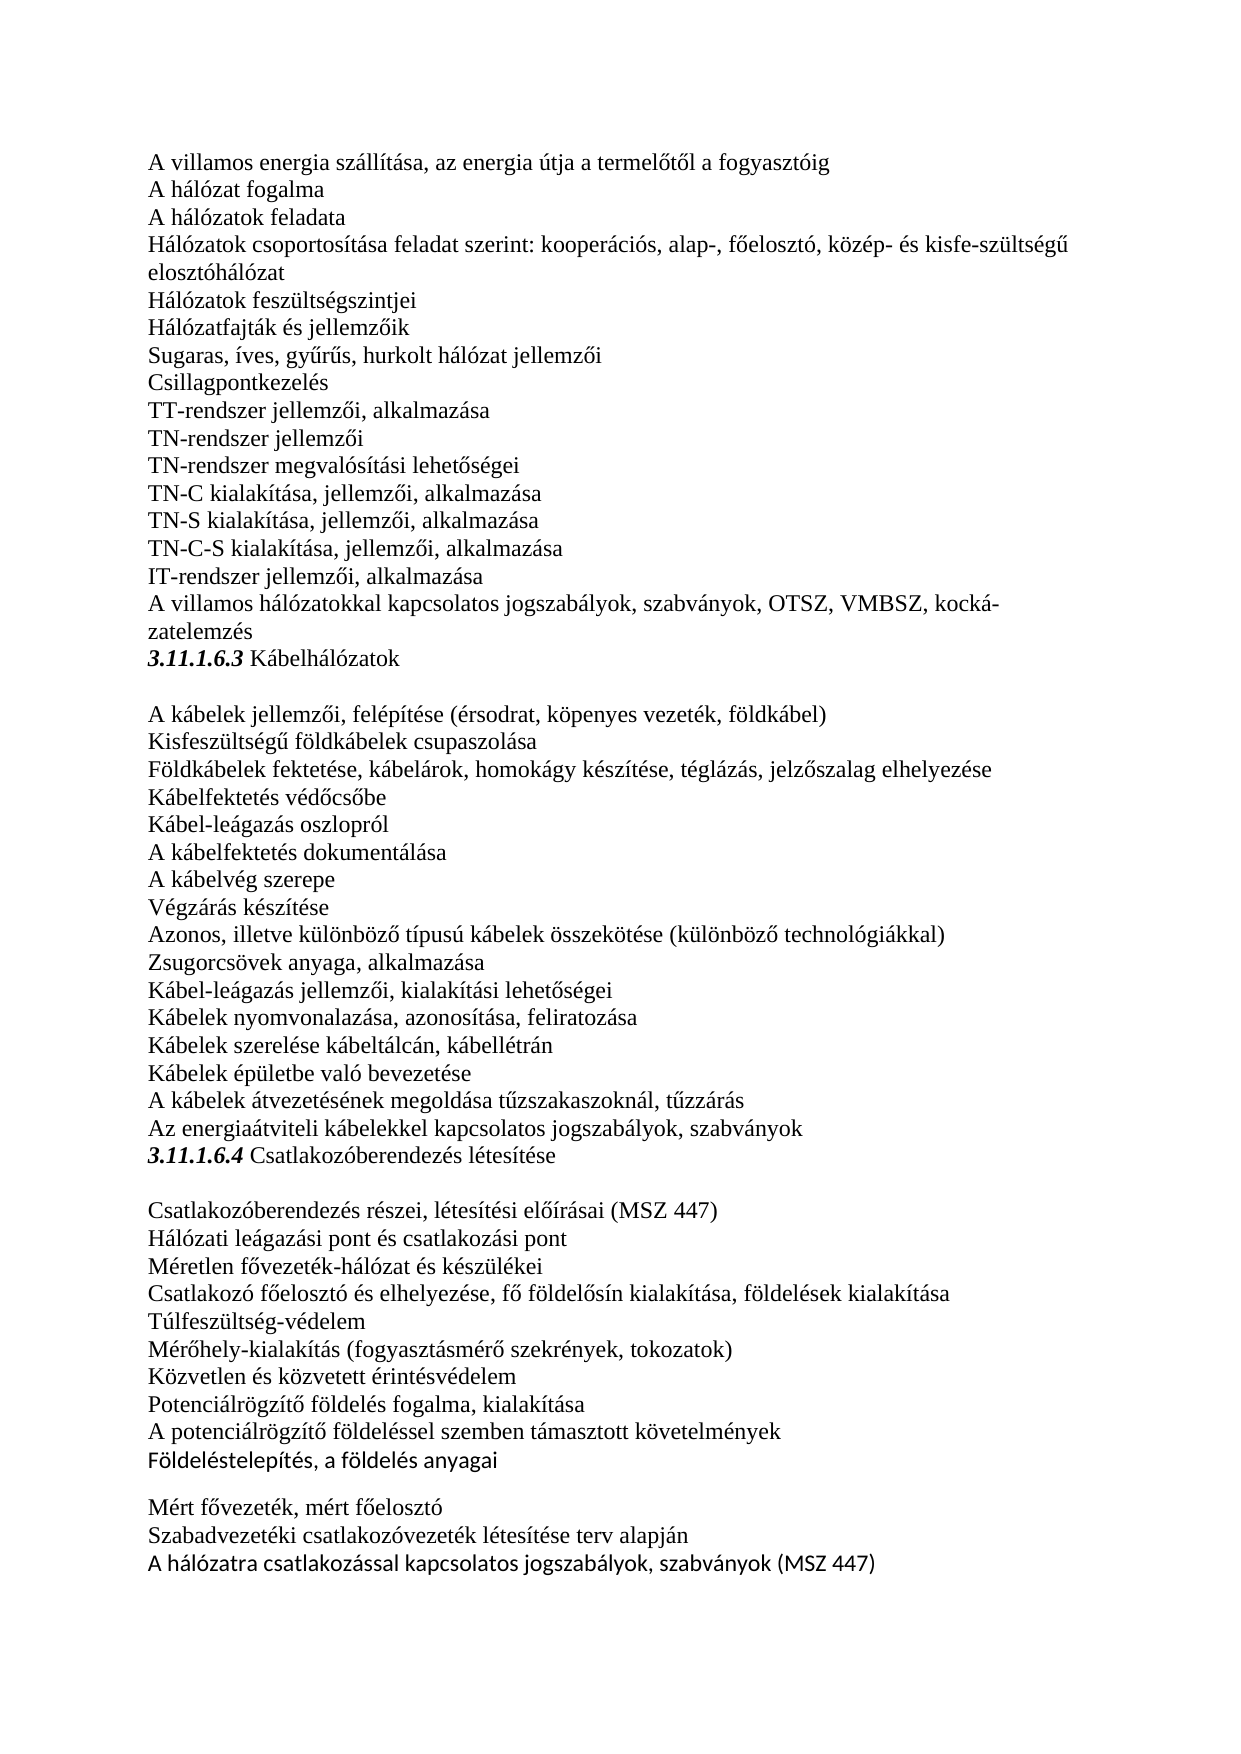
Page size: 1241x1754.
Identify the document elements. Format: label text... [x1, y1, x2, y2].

text Mért fővezeték, mért főelosztó [148, 1493, 1093, 1521]
text Hálózatok csoportosítása feladat szerint: kooperációs, alap-, főelosztó, közép- és kisfe-szültségű elosztóhálózat [148, 230, 1093, 286]
text Kábelek szerelése kábeltálcán, kábellétrán [148, 1031, 1093, 1058]
text Végzárás készítése [148, 893, 1093, 921]
text Hálózatok feszültségszintjei [148, 286, 1093, 313]
text TN-S kialakítása, jellemzői, alkalmazása [148, 506, 1093, 534]
text Kábelfektetés védőcsőbe [148, 782, 1093, 810]
text Földeléstelepítés, a földelés anyagai [148, 1445, 1093, 1474]
text Hálózati leágazási pont és csatlakozási pont [148, 1224, 1093, 1252]
text Sugaras, íves, gyűrűs, hurkolt hálózat jellemzői [148, 341, 1093, 368]
text Csillagpontkezelés [148, 368, 1093, 396]
text Kábel-leágazás jellemzői, kialakítási lehetőségei [148, 976, 1093, 1003]
text TN-C-S kialakítása, jellemzői, alkalmazása [148, 534, 1093, 562]
text A villamos energia szállítása, az energia útja a termelőtől a fogyasztóig [148, 148, 1093, 175]
text A kábelfektetés dokumentálása [148, 838, 1093, 865]
text Mérőhely-kialakítás (fogyasztásmérő szekrények, tokozatok) [148, 1334, 1093, 1362]
text Kábel-leágazás oszlopról [148, 810, 1093, 838]
text IT-rendszer jellemzői, alkalmazása [148, 562, 1093, 589]
text A hálózatra csatlakozással kapcsolatos jogszabályok, szabványok (MSZ 447) [148, 1548, 1093, 1578]
text Túlfeszültség-védelem [148, 1307, 1093, 1334]
text A hálózat fogalma [148, 175, 1093, 203]
text TN-rendszer megvalósítási lehetőségei [148, 451, 1093, 479]
text Azonos, illetve különböző típusú kábelek összekötése (különböző technológiákkal) [148, 921, 1093, 948]
text Méretlen fővezeték-hálózat és készülékei [148, 1252, 1093, 1279]
text 3.11.1.6.3 Kábelhálózatok [148, 644, 1093, 672]
text A kábelek jellemzői, felépítése (érsodrat, köpenyes vezeték, földkábel) [148, 700, 1093, 727]
text A kábelvég szerepe [148, 865, 1093, 893]
text A villamos hálózatokkal kapcsolatos jogszabályok, szabványok, OTSZ, VMBSZ, kocká-zatelemzés [148, 589, 1093, 644]
text Szabadvezetéki csatlakozóvezeték létesítése terv alapján [148, 1521, 1093, 1548]
text Az energiaátviteli kábelekkel kapcsolatos jogszabályok, szabványok [148, 1114, 1093, 1141]
text Potenciálrögzítő földelés fogalma, kialakítása [148, 1390, 1093, 1417]
text Közvetlen és közvetett érintésvédelem [148, 1362, 1093, 1390]
text Kábelek épületbe való bevezetése [148, 1058, 1093, 1086]
text Zsugorcsövek anyaga, alkalmazása [148, 948, 1093, 976]
text TN-C kialakítása, jellemzői, alkalmazása [148, 479, 1093, 506]
text 3.11.1.6.4 Csatlakozóberendezés létesítése [148, 1141, 1093, 1169]
text Csatlakozóberendezés részei, létesítési előírásai (MSZ 447) [148, 1197, 1093, 1224]
text Hálózatfajták és jellemzőik [148, 313, 1093, 341]
text Csatlakozó főelosztó és elhelyezése, fő földelősín kialakítása, földelések kialakítása [148, 1279, 1093, 1307]
text Kábelek nyomvonalazása, azonosítása, feliratozása [148, 1003, 1093, 1031]
text A potenciálrögzítő földeléssel szemben támasztott követelmények [148, 1417, 1093, 1445]
text Földkábelek fektetése, kábelárok, homokágy készítése, téglázás, jelzőszalag elhelyezése [148, 755, 1093, 782]
text Kisfeszültségű földkábelek csupaszolása [148, 727, 1093, 755]
text TN-rendszer jellemzői [148, 424, 1093, 451]
text A hálózatok feladata [148, 203, 1093, 230]
text TT-rendszer jellemzői, alkalmazása [148, 396, 1093, 424]
text A kábelek átvezetésének megoldása tűzszakaszoknál, tűzzárás [148, 1086, 1093, 1114]
